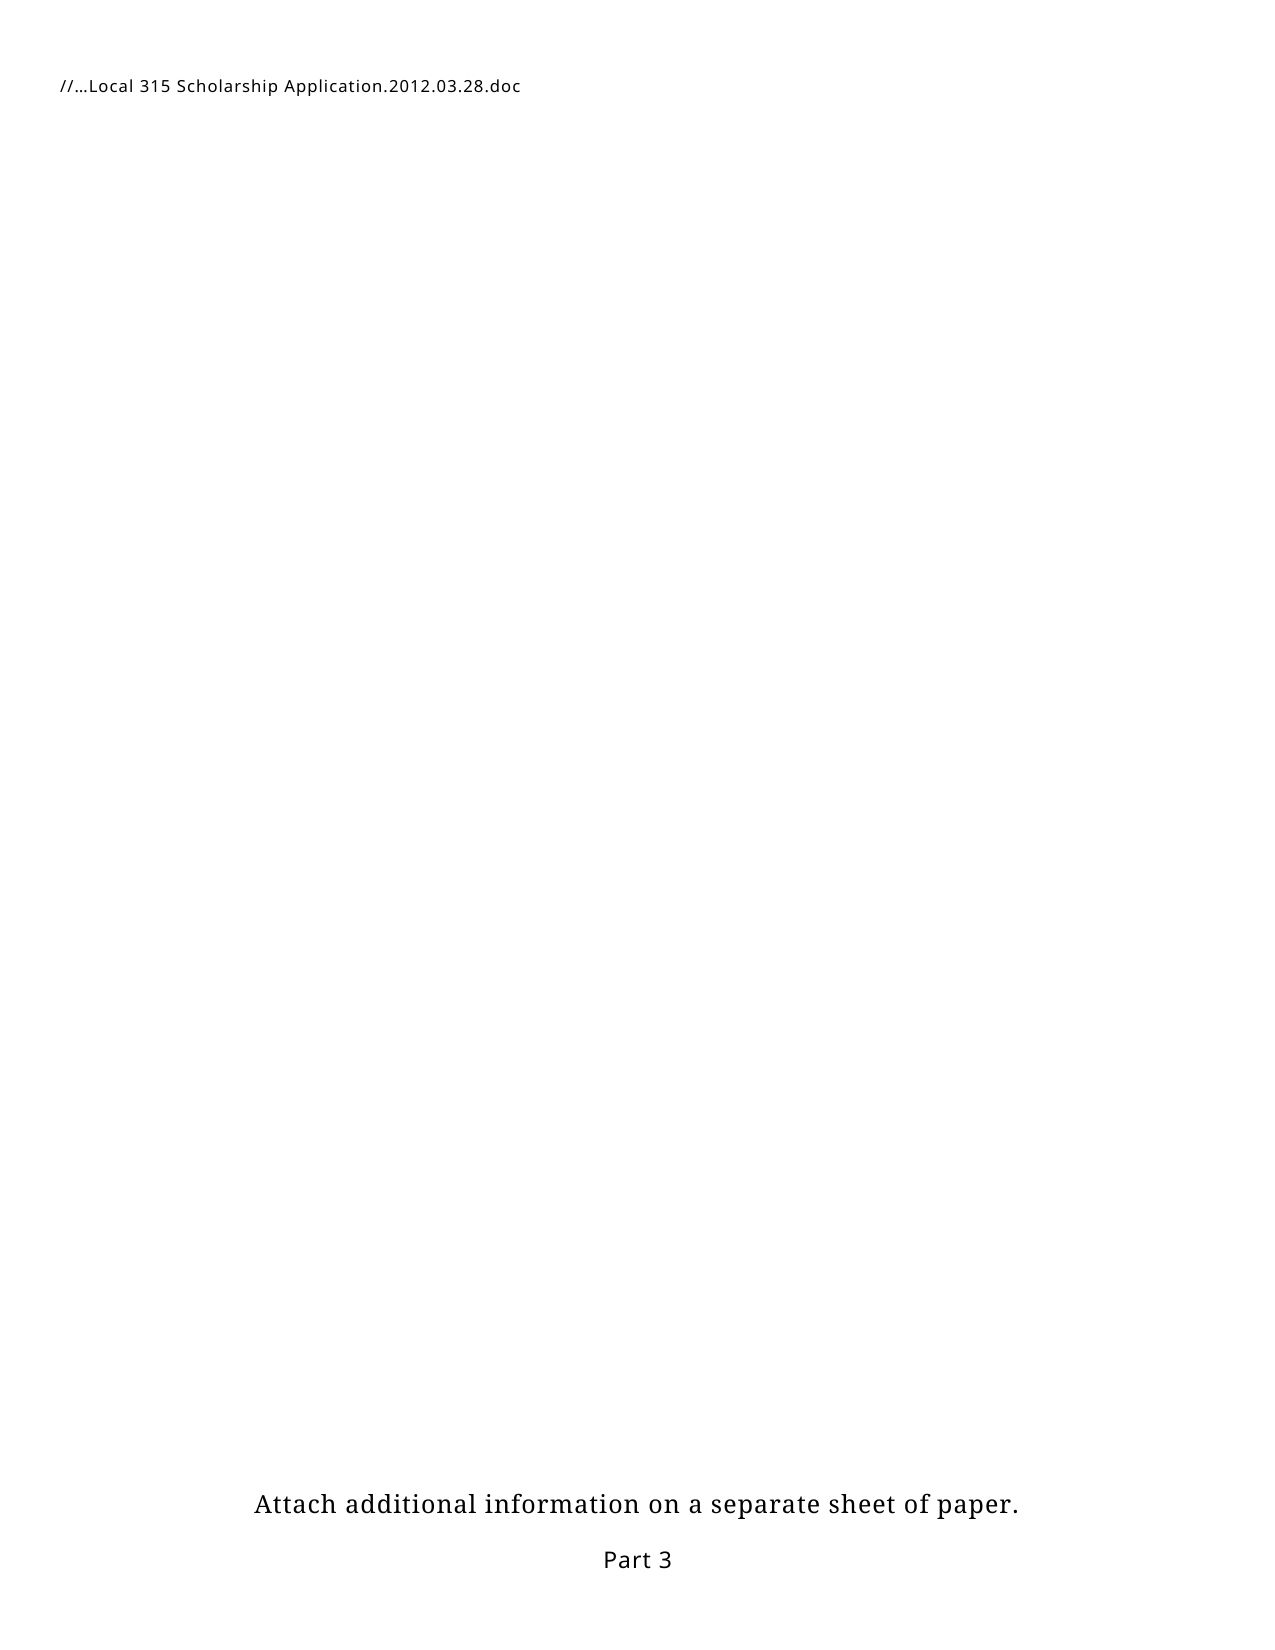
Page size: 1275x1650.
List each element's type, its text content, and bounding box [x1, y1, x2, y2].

text //…Local 315 Scholarship Application.2012.03.28.doc [60, 75, 1215, 98]
